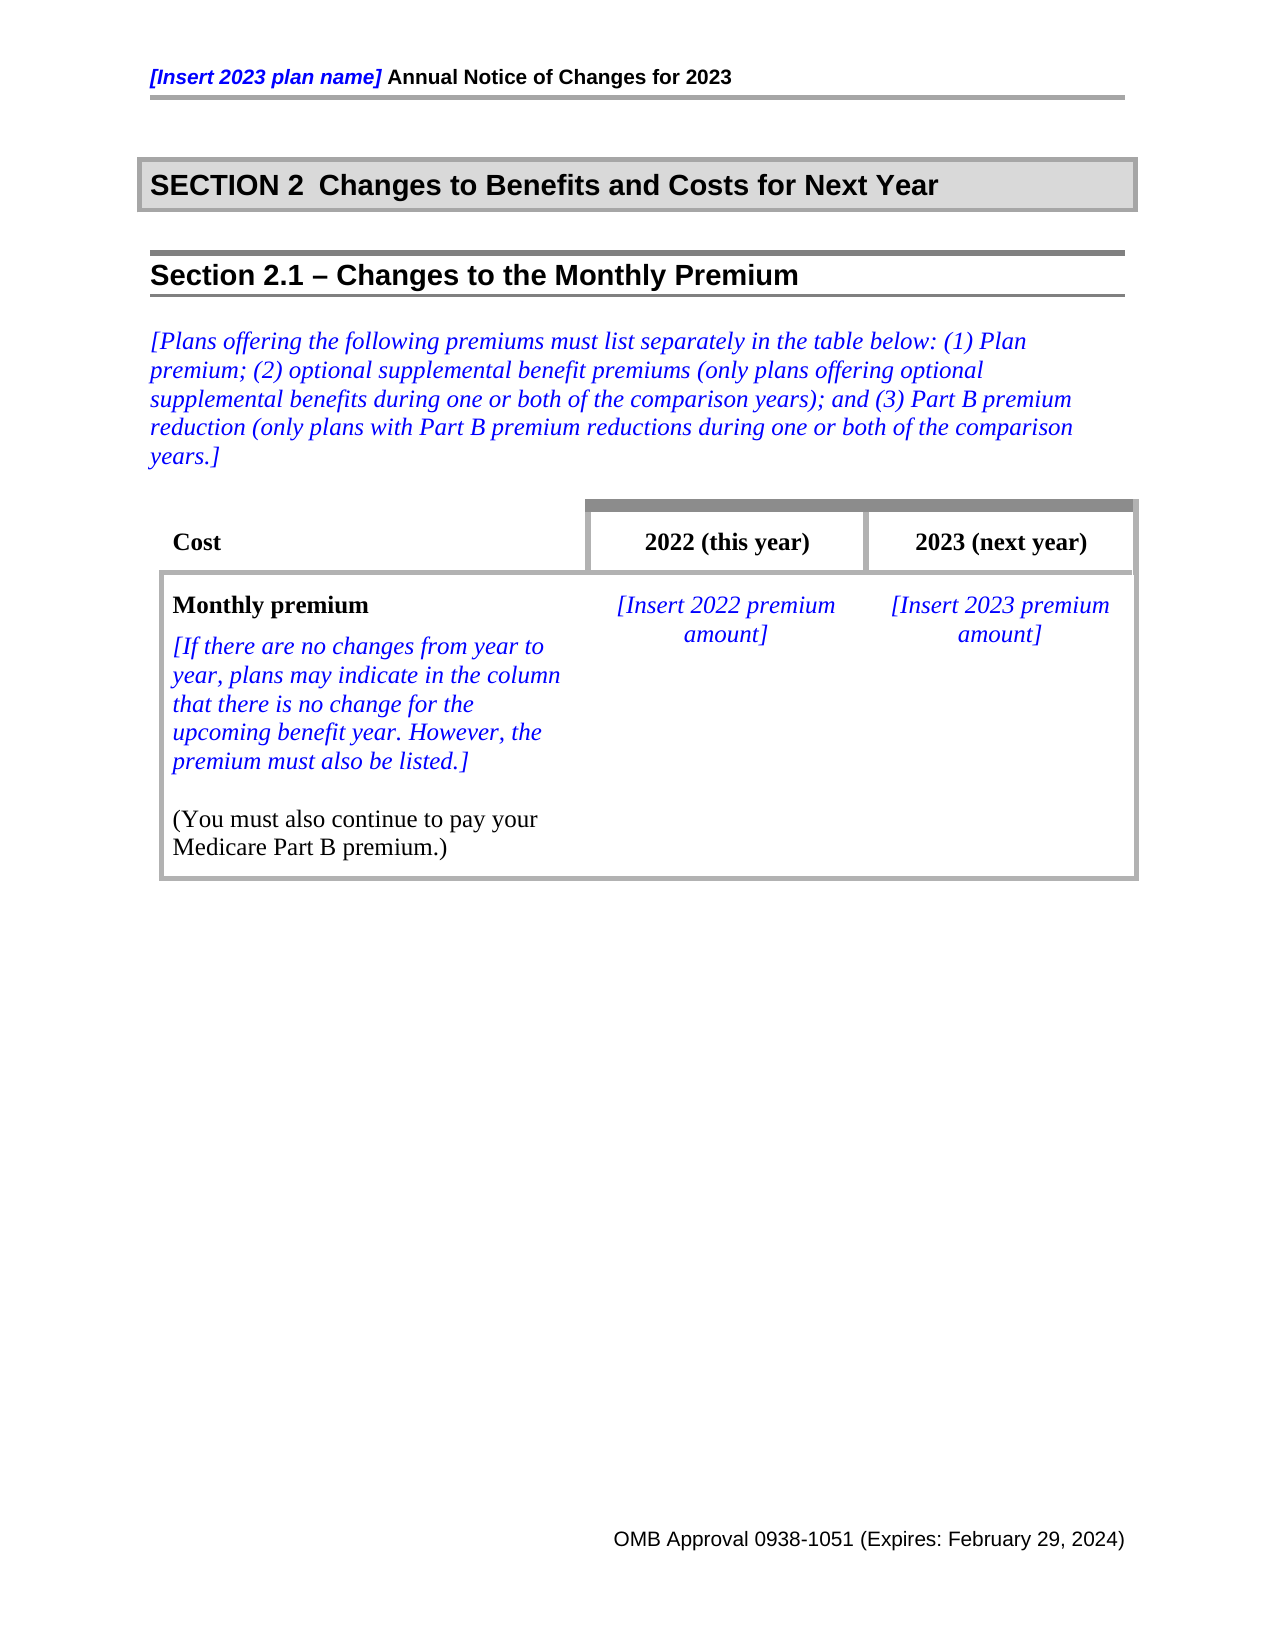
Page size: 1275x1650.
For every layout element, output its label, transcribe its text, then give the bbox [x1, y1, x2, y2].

subtitle Section 2.1 – Changes to the Monthly Premium [150, 256, 1125, 294]
subtitle SECTION 2 Changes to Benefits and Costs for Next Year [142, 162, 1133, 208]
table_header Cost [161, 499, 585, 570]
table_header 2023 (next year) [869, 512, 1133, 570]
table_cell [Insert 2023 premium amount] [866, 570, 1134, 876]
table_cell [Insert 2022 premium amount] [588, 575, 866, 876]
table_header 2022 (this year) [591, 512, 863, 570]
text [Plans offering the following premiums must list separately in the table below: (1) Plan premium; (2) optional supplemental benefit premiums (only plans offering optional supplemental benefits during one or both of the comparison years); and (3) Part B premium reduction (only plans with Part B premium reductions during one or both of the comparison years.] [150, 326, 1125, 470]
table_cell Monthly premium [If there are no changes from year to year, plans may indicate in the column that there is no change for the upcoming benefit year. However, the premium must also be listed.] (You must also continue to pay your Medicare Part B premium.) [164, 575, 588, 876]
